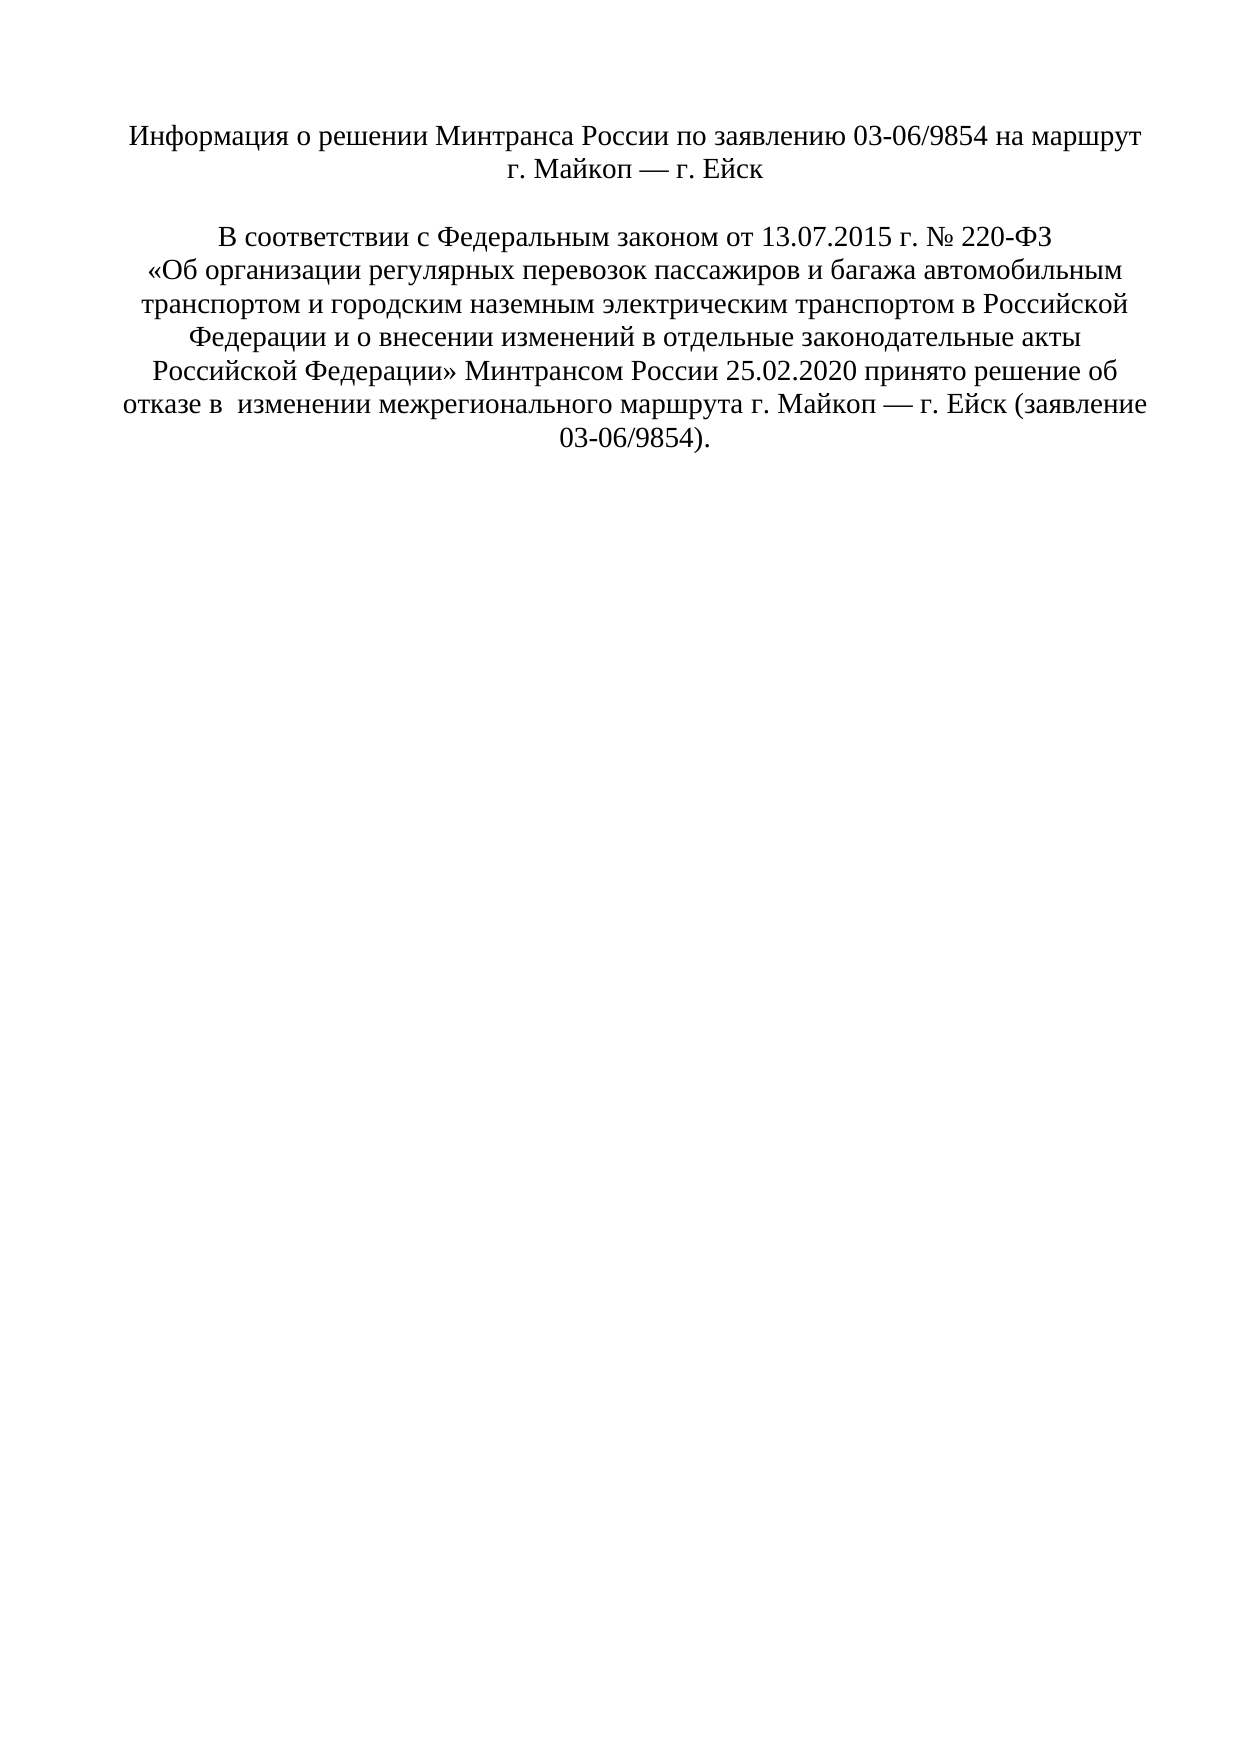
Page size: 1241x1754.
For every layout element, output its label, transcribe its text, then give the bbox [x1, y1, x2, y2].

text В соответствии с Федеральным законом от 13.07.2015 г. № 220-ФЗ «Об организации регулярных перевозок пассажиров и багажа автомобильным транспортом и городским наземным электрическим транспортом в Российской Федерации и о внесении изменений в отдельные законодательные акты Российской Федерации» Минтрансом России 25.02.2020 принято решение об отказе в изменении межрегионального маршрута г. Майкоп — г. Ейск (заявление 03-06/9854). [118, 219, 1152, 453]
text Информация о решении Минтранса России по заявлению 03-06/9854 на маршрут г. Майкоп — г. Ейск [118, 118, 1152, 185]
